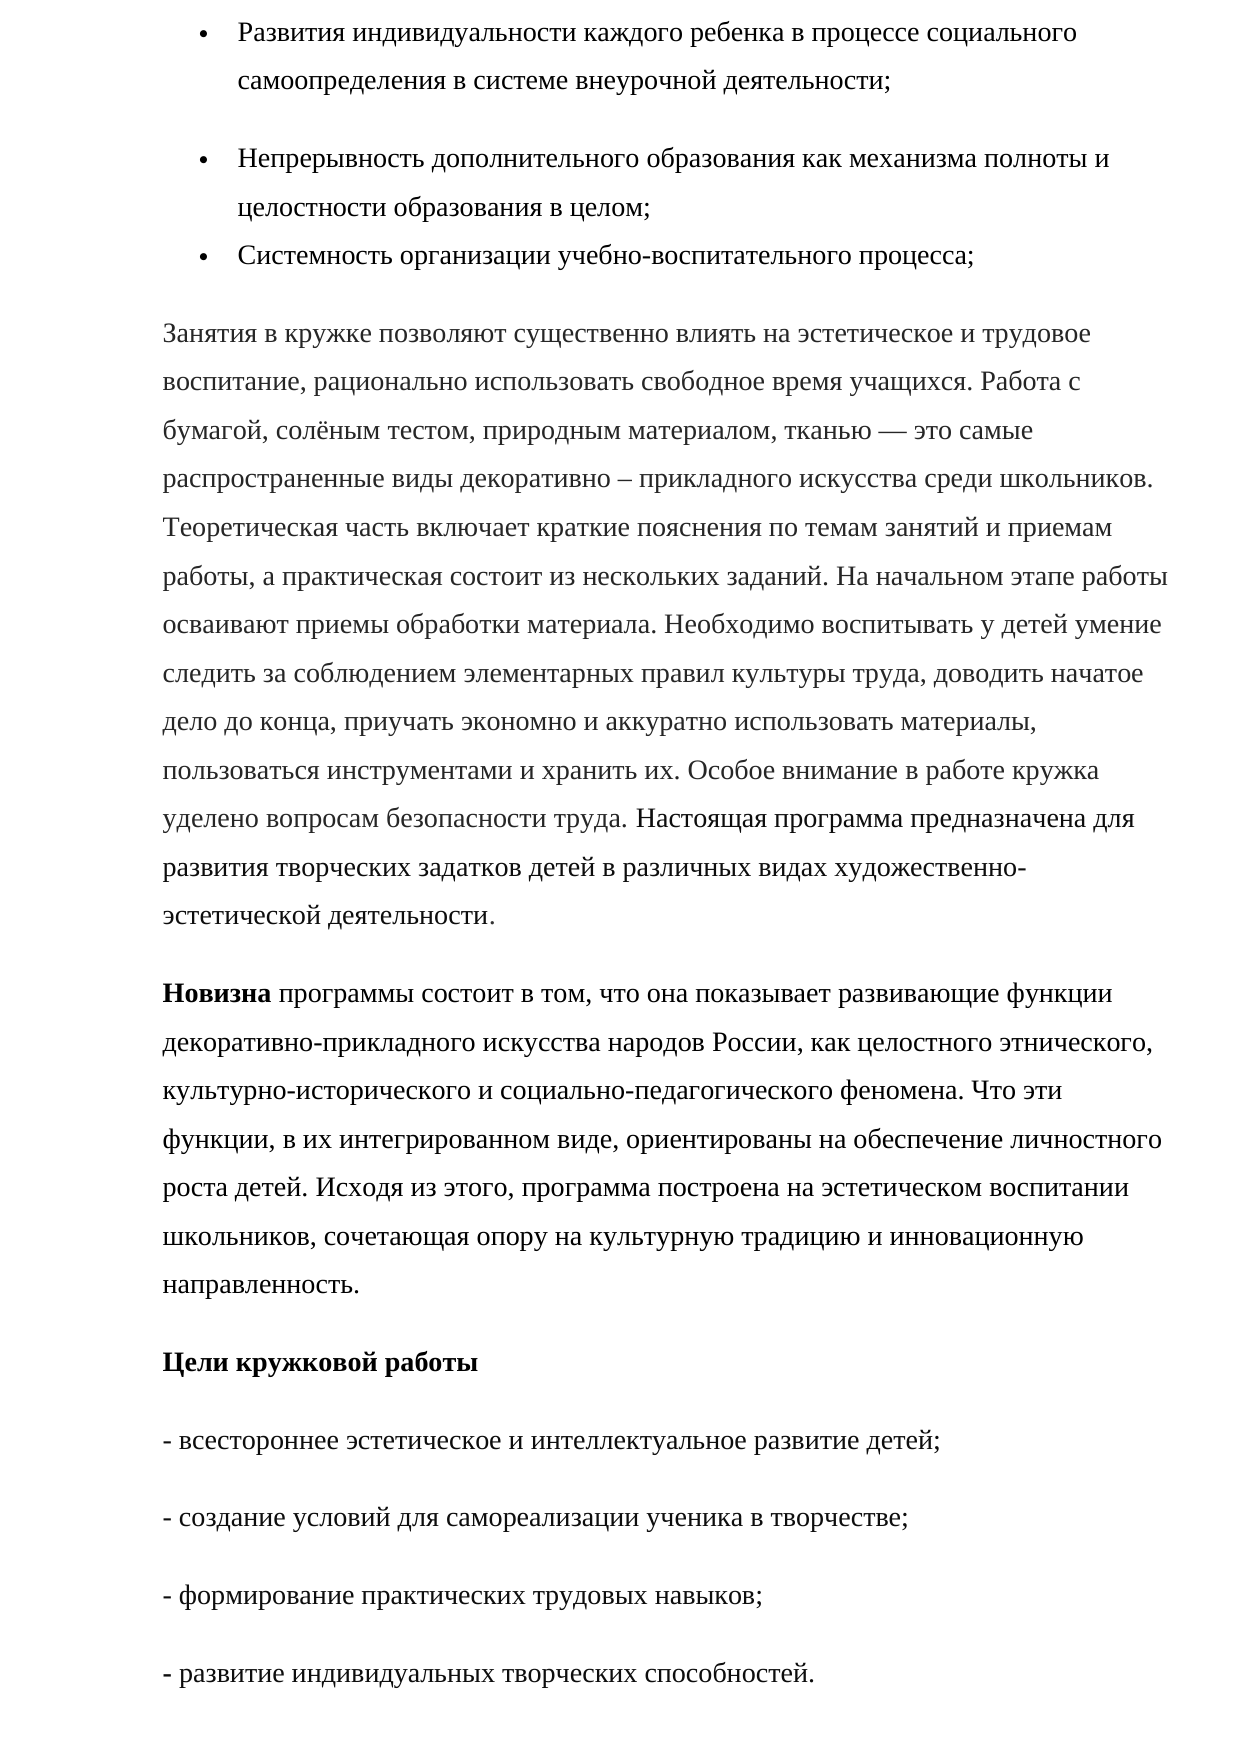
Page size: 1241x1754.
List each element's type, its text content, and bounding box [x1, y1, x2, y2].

text Цели кружковой работы [162, 1345, 1181, 1377]
list Непрерывность дополнительного образования как механизма полноты и целостности образования в целом; [200, 141, 1181, 222]
text - всестороннее эстетическое и интеллектуальное развитие детей; [162, 1423, 1181, 1455]
list Системность организации учебно-воспитательного процесса; [200, 238, 1181, 271]
text - формирование практических трудовых навыков; [162, 1578, 1181, 1611]
text Занятия в кружке позволяют существенно влиять на эстетическое и трудовое воспитание, рационально использовать свободное время учащихся. Работа с бумагой, солёным тестом, природным материалом, тканью — это самые распространенные виды декоративно – прикладного искусства среди школьников. Теоретическая часть включает краткие пояснения по темам занятий и приемам работы, а практическая состоит из нескольких заданий. На начальном этапе работы осваивают приемы обработки материала. Необходимо воспитывать у детей умение следить за соблюдением элементарных правил культуры труда, доводить начатое дело до конца, приучать экономно и аккуратно использовать материалы, пользоваться инструментами и хранить их. Особое внимание в работе кружка уделено вопросам безопасности труда. Настоящая программа предназначена для развития творческих задатков детей в различных видах художественно-эстетической деятельности. [162, 316, 1181, 931]
text - развитие индивидуальных творческих способностей. [162, 1656, 1181, 1688]
text Новизна программы состоит в том, что она показывает развивающие функции декоративно-прикладного искусства народов России, как целостного этнического, культурно-исторического и социально-педагогического феномена. Что эти функции, в их интегрированном виде, ориентированы на обеспечение личностного роста детей. Исходя из этого, программа построена на эстетическом воспитании школьников, сочетающая опору на культурную традицию и инновационную направленность. [162, 976, 1181, 1300]
text - создание условий для самореализации ученика в творчестве; [162, 1500, 1181, 1533]
list Развития индивидуальности каждого ребенка в процессе социального самоопределения в системе внеурочной деятельности; [200, 15, 1181, 96]
